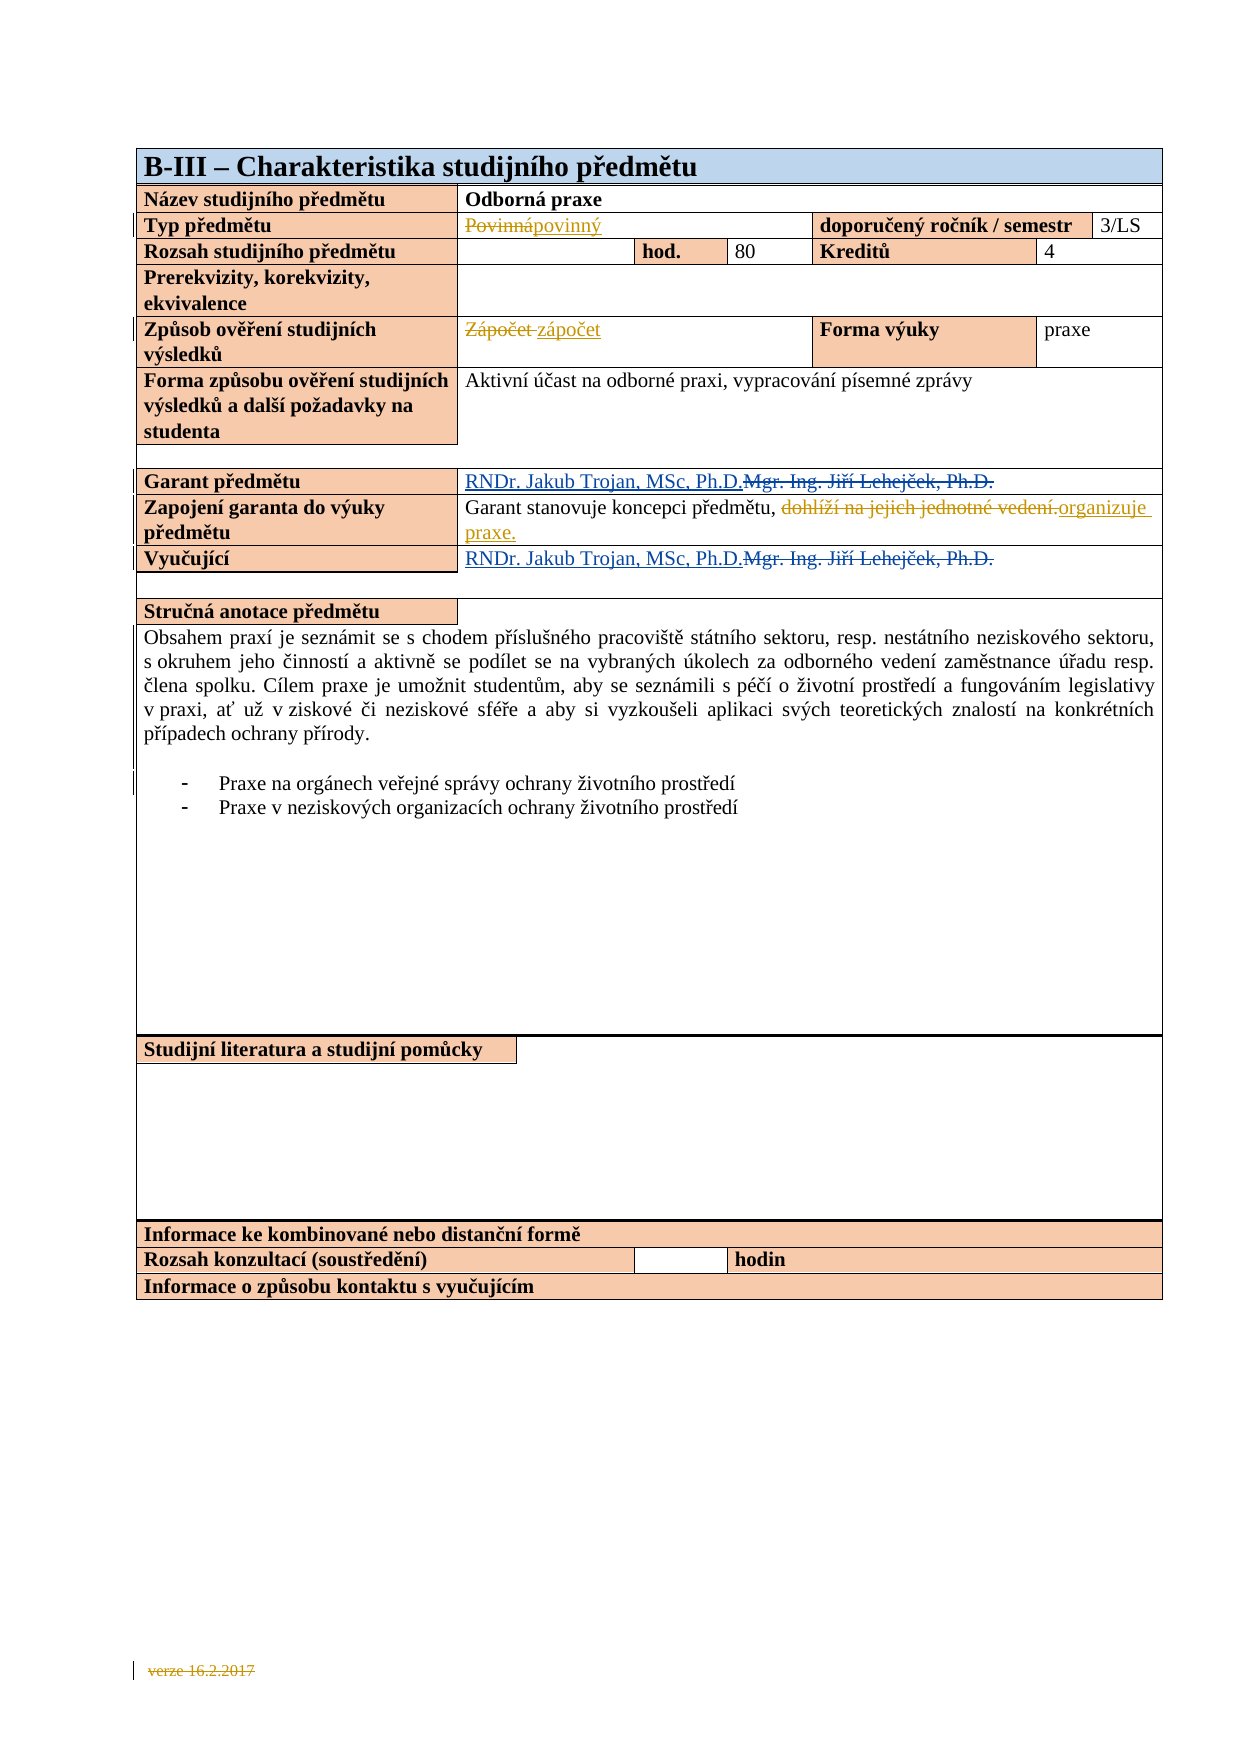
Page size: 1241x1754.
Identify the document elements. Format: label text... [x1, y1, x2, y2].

table_cell 80 [728, 239, 812, 264]
table_cell Garant předmětu [137, 469, 457, 494]
table_cell Rozsah studijního předmětu [137, 239, 457, 264]
table_cell [458, 599, 1162, 624]
table_cell hodin [728, 1248, 1162, 1272]
table_cell 3/LS [1093, 213, 1162, 238]
table_cell Informace o způsobu kontaktu s vyučujícím [137, 1274, 1162, 1299]
table_cell [517, 1037, 1162, 1062]
table_cell Způsob ověření studijních výsledků [137, 317, 457, 367]
table_cell [137, 444, 1162, 467]
table_cell Odborná praxe [458, 186, 1162, 212]
table_cell Obsahem praxí je seznámit se s chodem příslušného pracoviště státního sektoru, resp. nestátního neziskového sektoru, s okruhem jeho činností a aktivně se podílet se na vybraných úkolech za odborného vedení zaměstnance úřadu resp. člena spolku. Cílem praxe je umožnit studentům, aby se seznámili s péčí o životní prostředí a fungováním legislativy v praxi, ať už v ziskové či neziskové sféře a aby si vyzkoušeli aplikaci svých teoretických znalostí na konkrétních případech ochrany přírody. Praxe na orgánech veřejné správy ochrany životního prostředí Praxe v neziskových organizacích ochrany životního prostředí [137, 624, 1162, 1034]
table_cell [137, 571, 1162, 598]
table_header B-III – Charakteristika studijního předmětu [137, 149, 1162, 183]
table_cell [458, 265, 1162, 316]
table_cell [458, 317, 812, 367]
table_cell Kreditů [813, 239, 1036, 264]
table_cell [635, 1248, 727, 1272]
table_cell 4 [1037, 239, 1162, 264]
table_cell Studijní literatura a studijní pomůcky [137, 1037, 516, 1062]
table_cell Forma způsobu ověření studijních výsledků a další požadavky na studenta [137, 368, 457, 444]
table_cell Prerekvizity, korekvizity, ekvivalence [137, 265, 457, 316]
table_cell Garant stanovuje koncepci předmětu, [458, 495, 1162, 545]
table_cell Aktivní účast na odborné praxi, vypracování písemné zprávy [458, 368, 1162, 444]
table_cell [458, 239, 634, 264]
table_cell praxe [1037, 317, 1162, 367]
table_cell Informace ke kombinované nebo distanční formě [137, 1222, 1162, 1247]
table_cell Typ předmětu [137, 213, 457, 238]
table_cell [137, 1063, 1162, 1218]
table_cell Vyučující [137, 546, 457, 571]
table_cell Rozsah konzultací (soustředění) [137, 1248, 634, 1272]
table_cell [458, 213, 812, 238]
table_cell doporučený ročník / semestr [813, 213, 1092, 238]
table_cell hod. [635, 239, 727, 264]
table_cell Forma výuky [813, 317, 1036, 367]
table_cell Název studijního předmětu [137, 186, 457, 212]
table_cell [458, 546, 1162, 571]
table_cell Zapojení garanta do výuky předmětu [137, 495, 457, 545]
table_cell Stručná anotace předmětu [137, 599, 457, 624]
table_cell [458, 469, 1162, 494]
